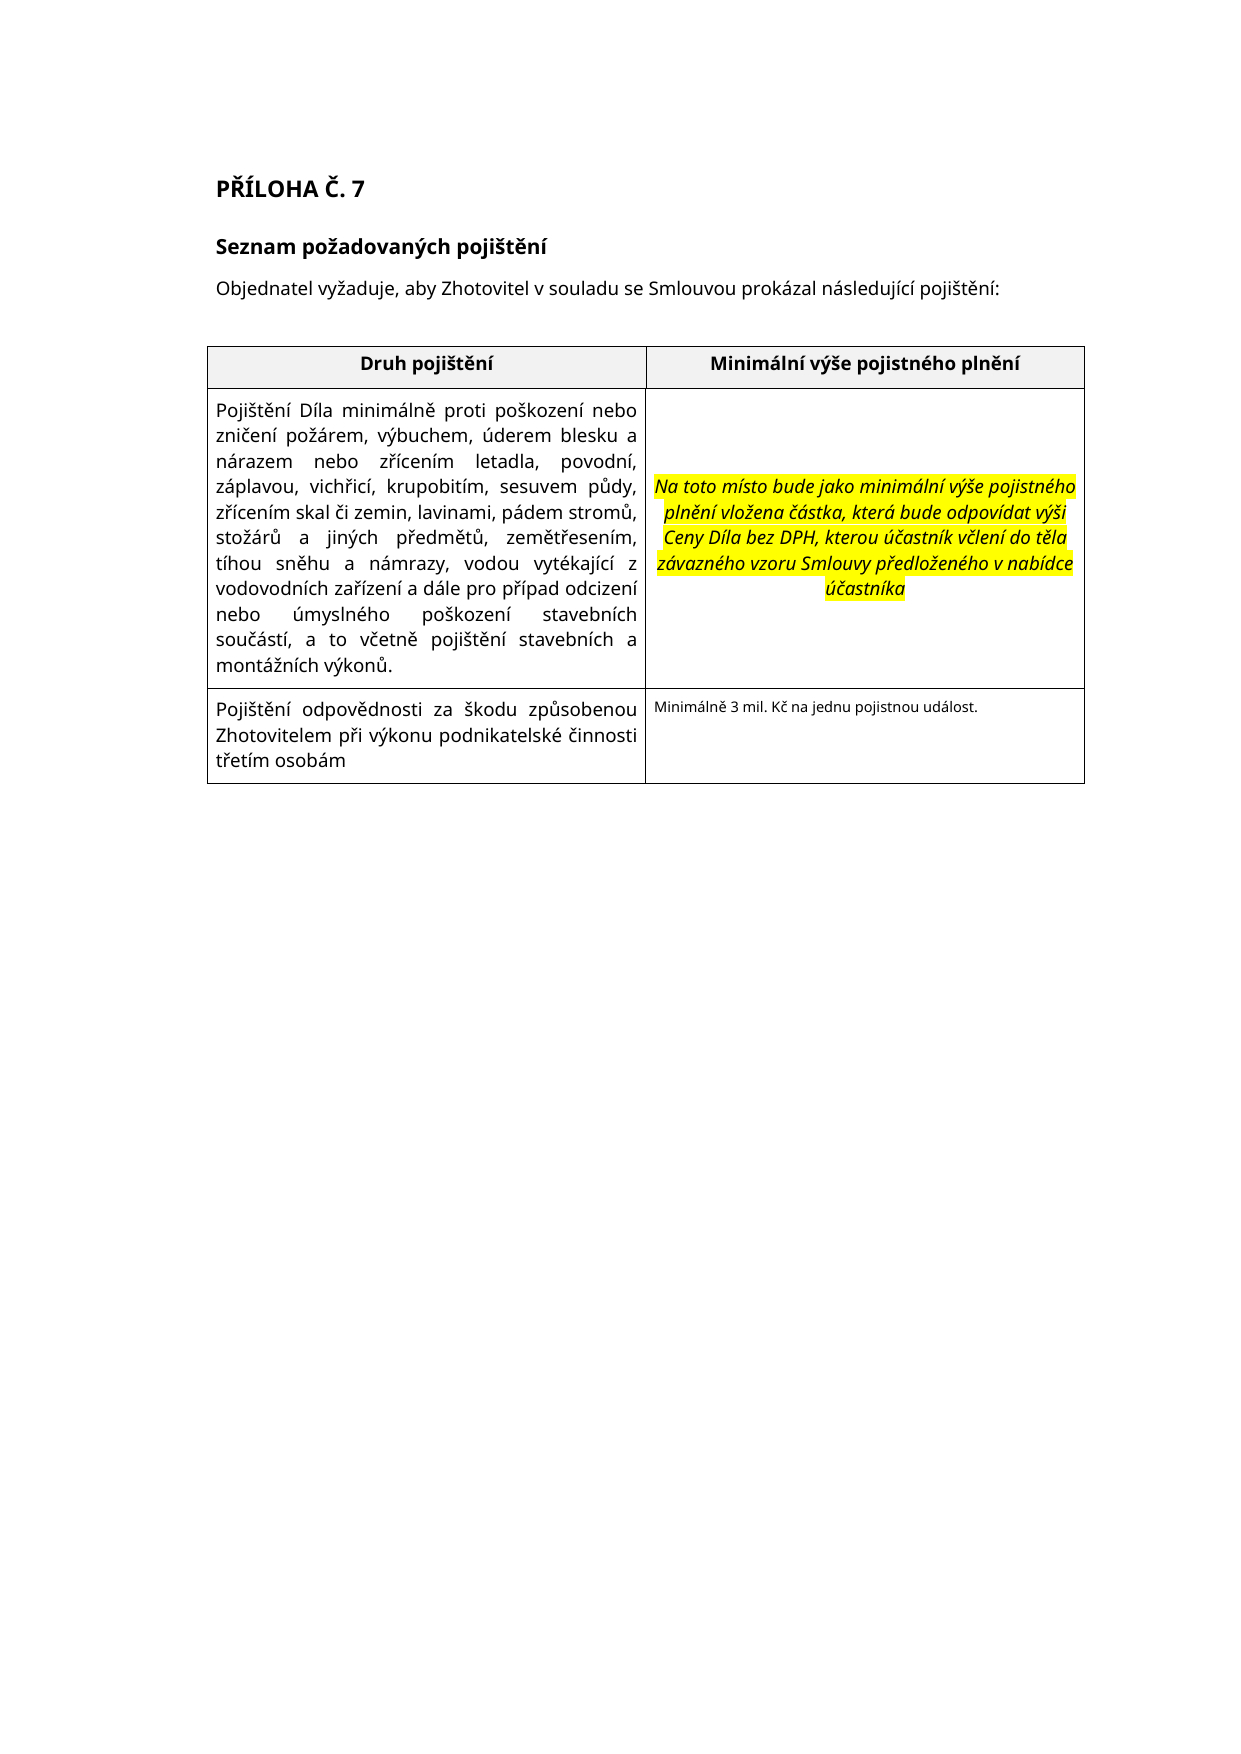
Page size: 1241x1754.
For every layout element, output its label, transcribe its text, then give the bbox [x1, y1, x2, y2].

text Objednatel vyžaduje, aby Zhotovitel v souladu se Smlouvou prokázal následující pojištění: [216, 276, 1093, 301]
table_cell Na toto místo bude jako minimální výše pojistného plnění vložena částka, která bude odpovídat výši Ceny Díla bez DPH, kterou účastník včlení do těla závazného vzoru Smlouvy předloženého v nabídce účastníka [646, 389, 1084, 688]
text Seznam požadovaných pojištění [216, 232, 1093, 260]
table_cell Pojištění odpovědnosti za škodu způsobenou Zhotovitelem při výkonu podnikatelské činnosti třetím osobám [208, 689, 645, 783]
table_header Minimální výše pojistného plnění [647, 347, 1084, 388]
text Příloha č. 7 [216, 172, 1093, 204]
table_cell Minimálně 3 mil. Kč na jednu pojistnou událost. [646, 689, 1084, 783]
table_cell Pojištění Díla minimálně proti poškození nebo zničení požárem, výbuchem, úderem blesku a nárazem nebo zřícením letadla, povodní, záplavou, vichřicí, krupobitím, sesuvem půdy, zřícením skal či zemin, lavinami, pádem stromů, stožárů a jiných předmětů, zemětřesením, tíhou sněhu a námrazy, vodou vytékající z vodovodních zařízení a dále pro případ odcizení nebo úmyslného poškození stavebních součástí, a to včetně pojištění stavebních a montážních výkonů. [208, 389, 645, 688]
table_header Druh pojištění [208, 347, 646, 388]
